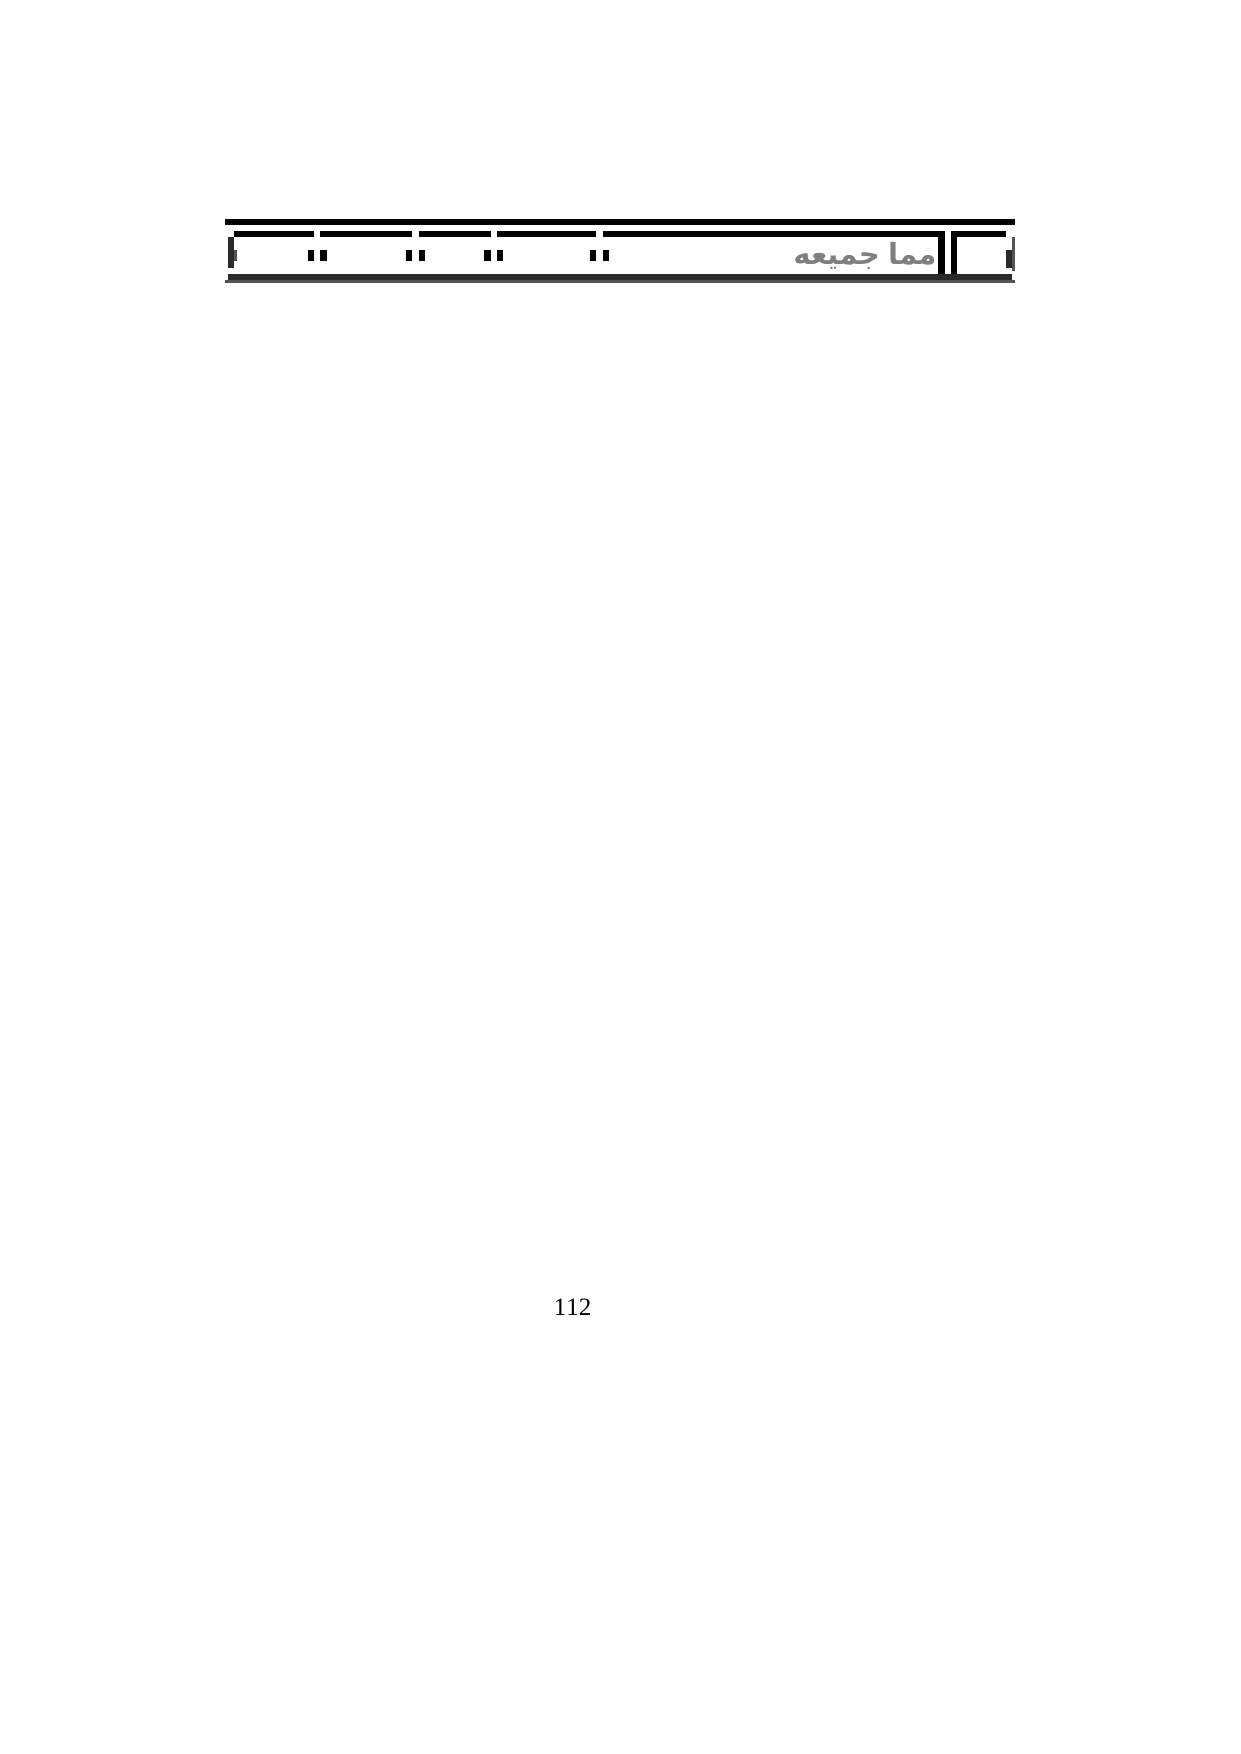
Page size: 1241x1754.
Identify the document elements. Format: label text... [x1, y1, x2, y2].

table_cell كيلوجرام [494, 225, 599, 271]
table_cell [317, 225, 415, 271]
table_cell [600, 225, 948, 271]
table_cell 8 [948, 225, 1009, 271]
table_cell [231, 225, 317, 271]
table_cell [415, 225, 494, 271]
